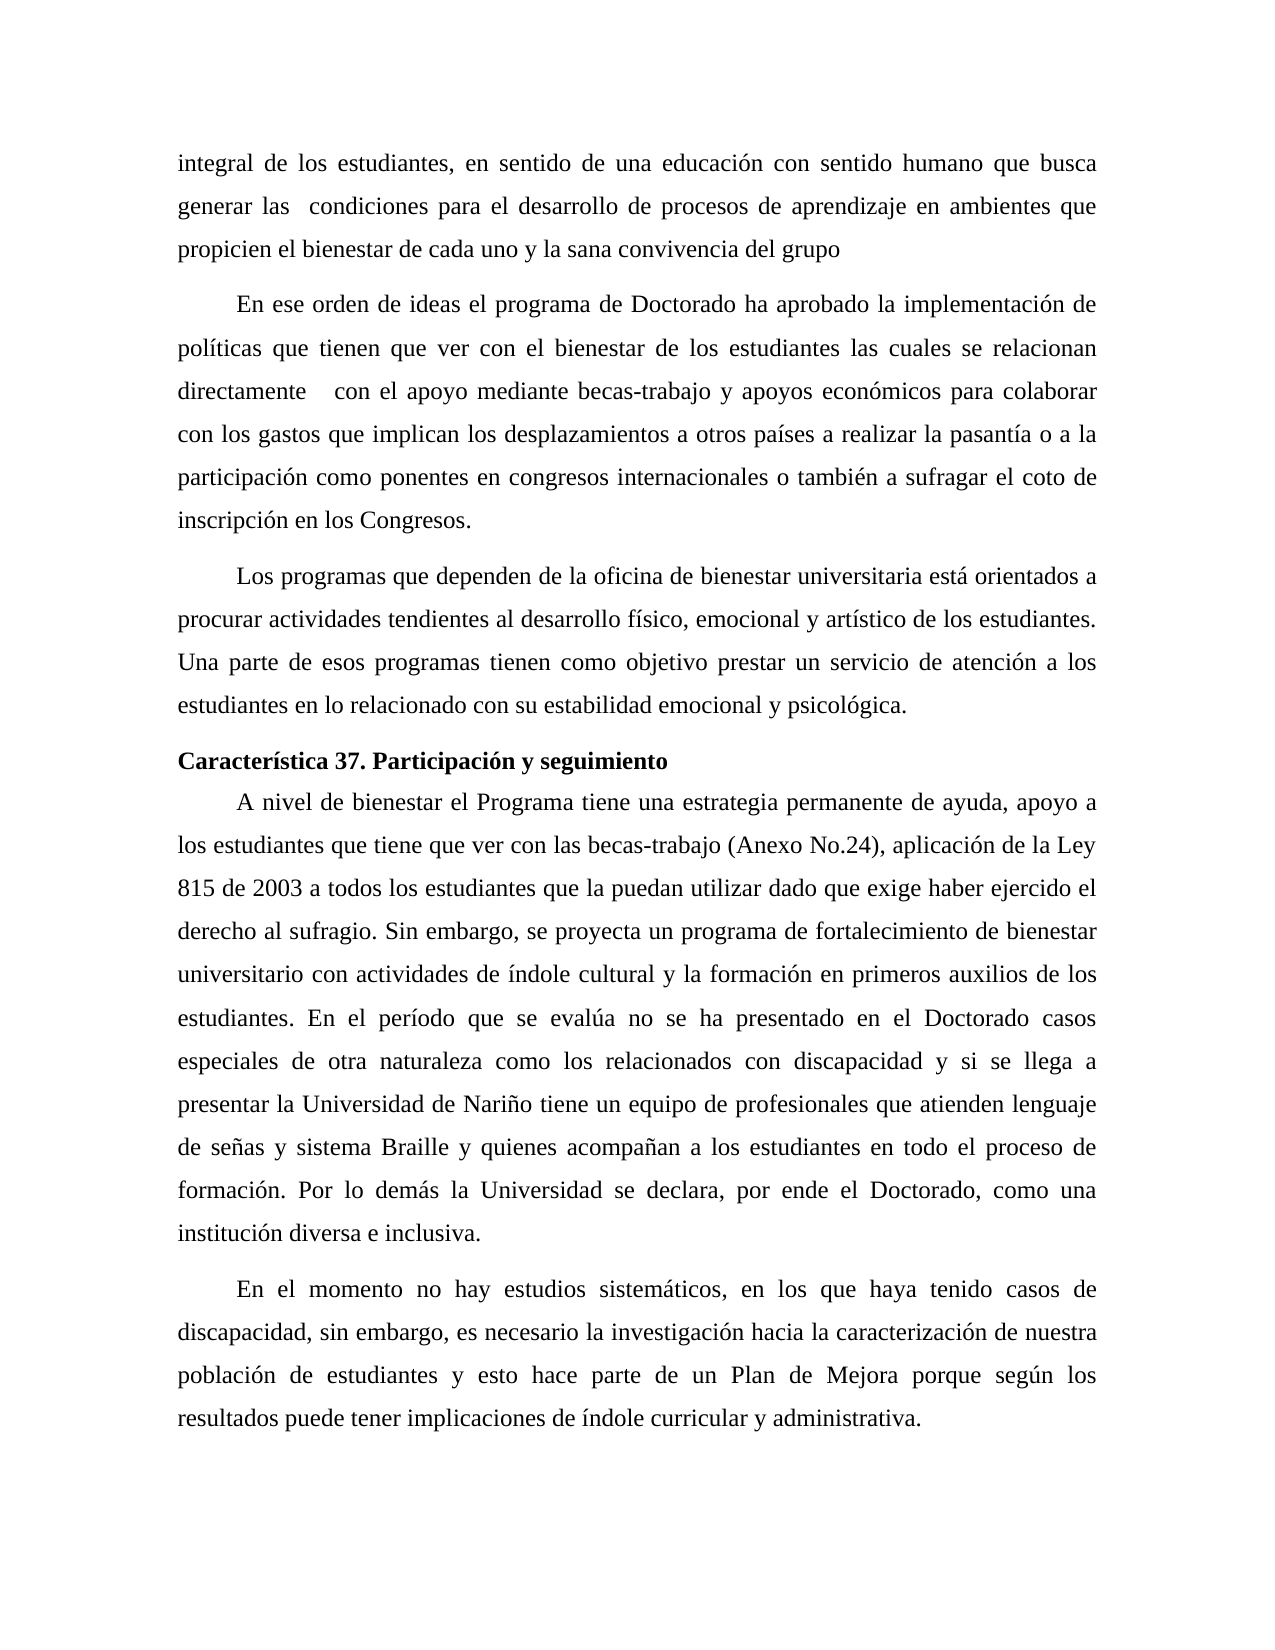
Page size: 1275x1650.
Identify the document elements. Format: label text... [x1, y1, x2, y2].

text Característica 37. Participación y seguimiento [177, 746, 1098, 774]
list Los programas que dependen de la oficina de bienestar universitaria está orientados a procurar actividades tendientes al desarrollo físico, emocional y artístico de los estudiantes. Una parte de esos programas tienen como objetivo prestar un servicio de atención a los estudiantes en lo relacionado con su estabilidad emocional y psicológica. [177, 561, 1098, 719]
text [177, 148, 1098, 263]
text En el momento no hay estudios sistemáticos, en los que haya tenido casos de discapacidad, sin embargo, es necesario la investigación hacia la caracterización de nuestra población de estudiantes y esto hace parte de un Plan de Mejora porque según los resultados puede tener implicaciones de índole curricular y administrativa. [177, 1274, 1098, 1432]
text A nivel de bienestar el Programa tiene una estrategia permanente de ayuda, apoyo a los estudiantes que tiene que ver con las becas-trabajo (Anexo No.24), aplicación de la Ley 815 de 2003 a todos los estudiantes que la puedan utilizar dado que exige haber ejercido el derecho al sufragio. Sin embargo, se proyecta un programa de fortalecimiento de bienestar universitario con actividades de índole cultural y la formación en primeros auxilios de los estudiantes. En el período que se evalúa no se ha presentado en el Doctorado casos especiales de otra naturaleza como los relacionados con discapacidad y si se llega a presentar la Universidad de Nariño tiene un equipo de profesionales que atienden lenguaje de señas y sistema Braille y quienes acompañan a los estudiantes en todo el proceso de formación. Por lo demás la Universidad se declara, por ende el Doctorado, como una institución diversa e inclusiva. [177, 787, 1098, 1247]
list En ese orden de ideas el programa de Doctorado ha aprobado la implementación de políticas que tienen que ver con el bienestar de los estudiantes las cuales se relacionan directamente con el apoyo mediante becas-trabajo y apoyos económicos para colaborar con los gastos que implican los desplazamientos a otros países a realizar la pasantía o a la participación como ponentes en congresos internacionales o también a sufragar el coto de inscripción en los Congresos. [177, 289, 1098, 534]
